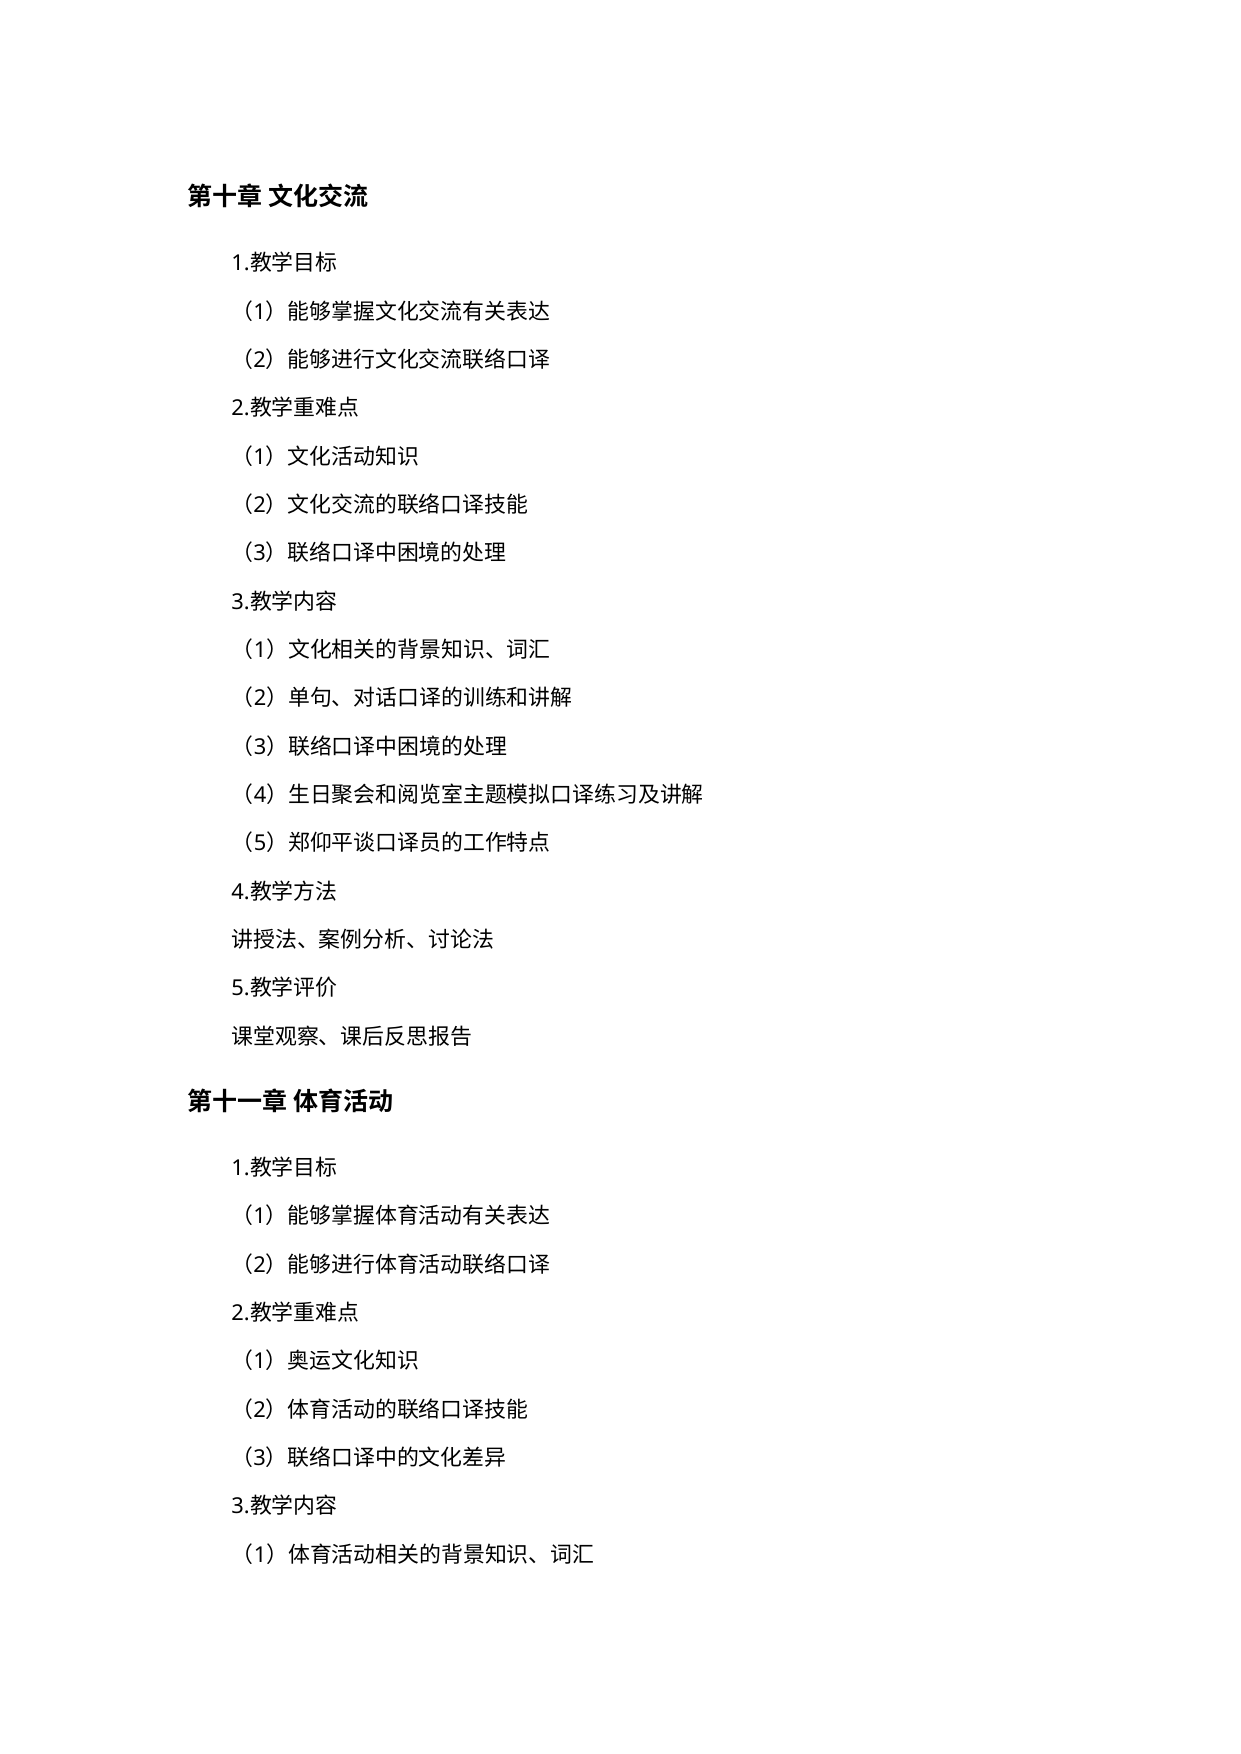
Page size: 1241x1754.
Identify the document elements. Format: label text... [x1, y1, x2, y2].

text （2）文化交流的联络口译技能 [187, 487, 1053, 519]
text （1）体育活动相关的背景知识、词汇 [187, 1537, 1053, 1569]
text 1.教学目标 [187, 245, 1053, 278]
text 4.教学方法 [187, 873, 1053, 906]
text 3.教学内容 [187, 1488, 1053, 1521]
text （1）文化活动知识 [187, 438, 1053, 471]
text 1.教学目标 [187, 1150, 1053, 1182]
text （4）生日聚会和阅览室主题模拟口译练习及讲解 [187, 777, 1053, 809]
text （2）能够进行体育活动联络口译 [187, 1247, 1053, 1279]
text （1）能够掌握文化交流有关表达 [187, 293, 1053, 326]
text （2）体育活动的联络口译技能 [187, 1392, 1053, 1424]
text 第十章 文化交流 [187, 162, 1053, 227]
text 2.教学重难点 [187, 1295, 1053, 1327]
text 2.教学重难点 [187, 390, 1053, 423]
text （5）郑仰平谈口译员的工作特点 [187, 825, 1053, 858]
text （1）能够掌握体育活动有关表达 [187, 1198, 1053, 1231]
text （1）奥运文化知识 [187, 1343, 1053, 1376]
text 课堂观察、课后反思报告 [187, 1018, 1053, 1051]
text （3）联络口译中困境的处理 [187, 728, 1053, 761]
text （3）联络口译中的文化差异 [187, 1440, 1053, 1472]
text （2）能够进行文化交流联络口译 [187, 342, 1053, 374]
text （1）文化相关的背景知识、词汇 [187, 632, 1053, 664]
text 3.教学内容 [187, 583, 1053, 616]
text （2）单句、对话口译的训练和讲解 [187, 680, 1053, 713]
text 第十一章 体育活动 [187, 1067, 1053, 1132]
text 5.教学评价 [187, 970, 1053, 1003]
text （3）联络口译中困境的处理 [187, 535, 1053, 568]
text 讲授法、案例分析、讨论法 [187, 922, 1053, 954]
